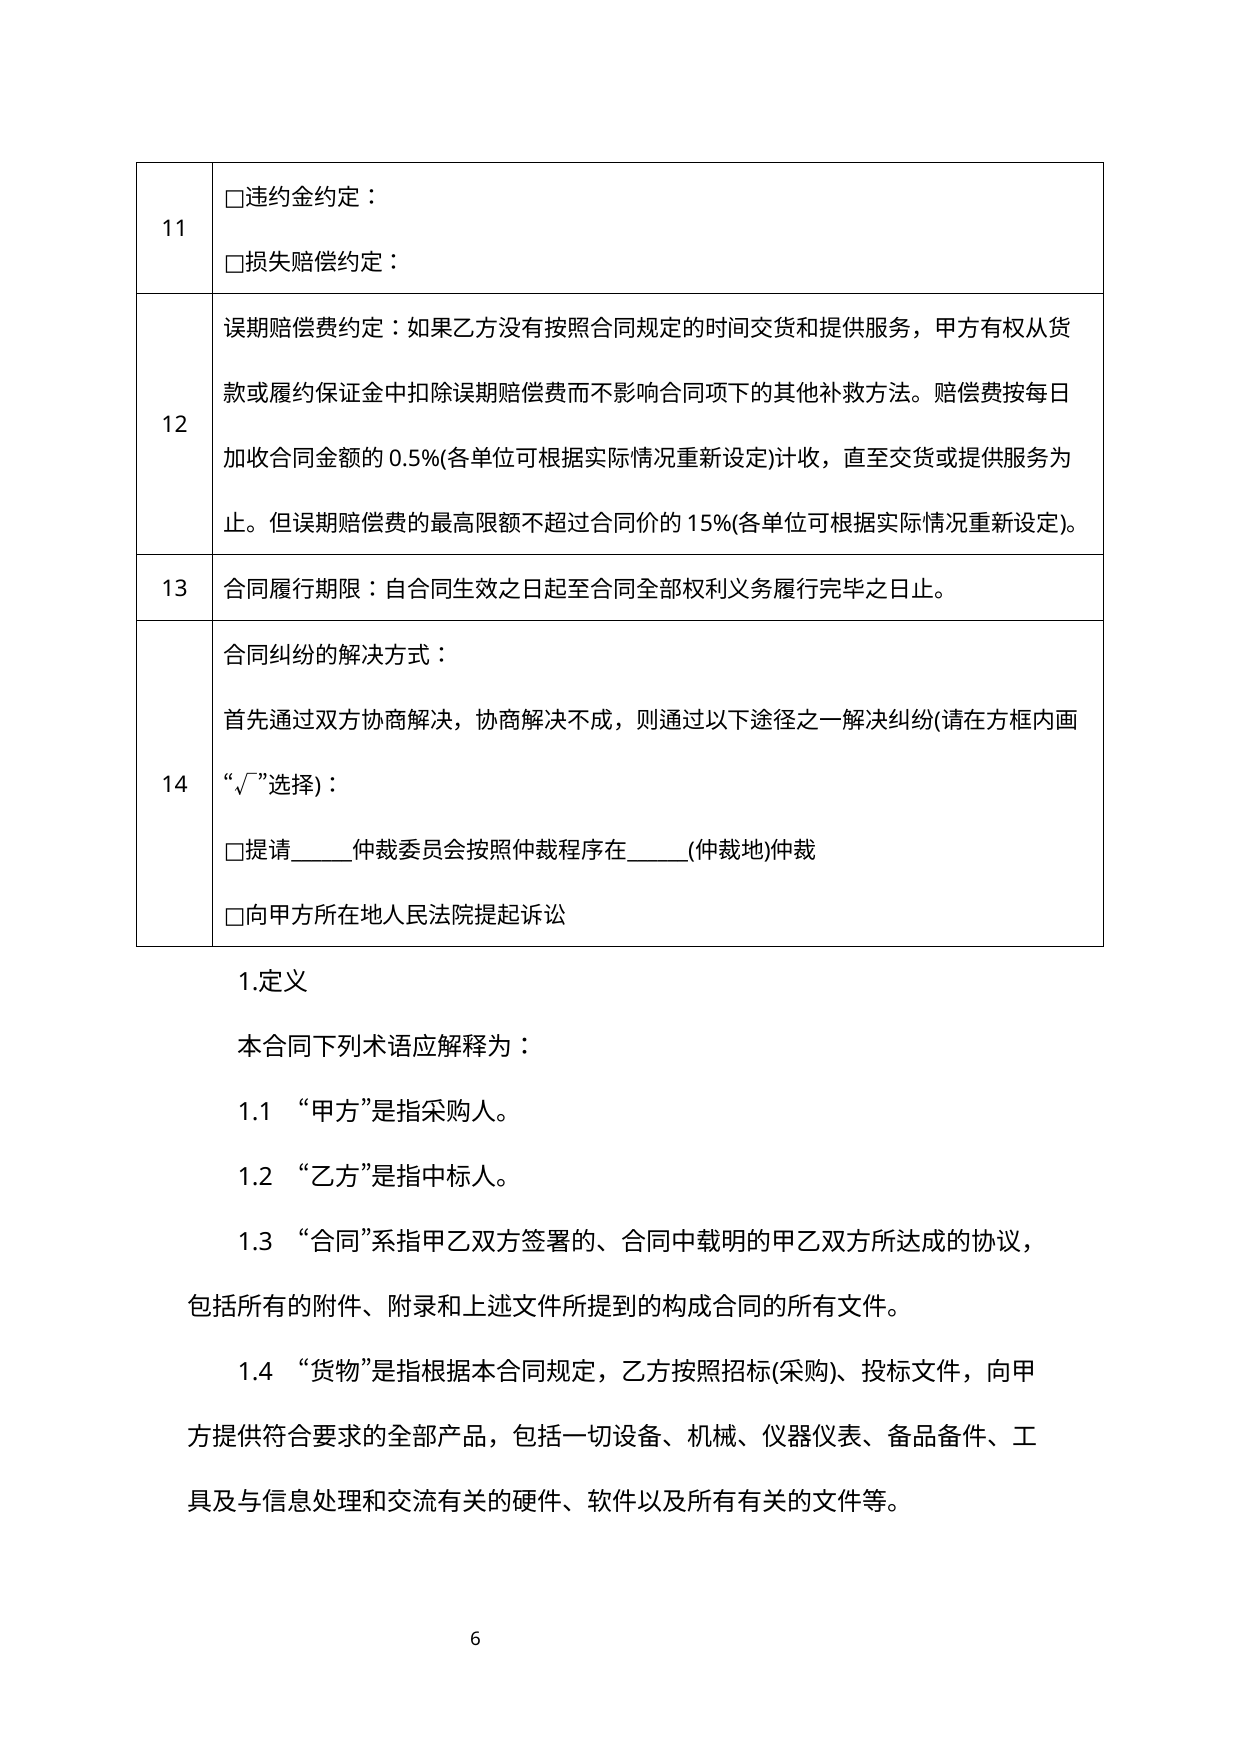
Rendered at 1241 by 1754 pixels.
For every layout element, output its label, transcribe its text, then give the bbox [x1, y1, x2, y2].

text 1.4 “货物”是指根据本合同规定，乙方按照招标(采购)、投标文件，向甲方提供符合要求的全部产品，包括一切设备、机械、仪器仪表、备品备件、工具及与信息处理和交流有关的硬件、软件以及所有有关的文件等。 [187, 1337, 1053, 1532]
text 本合同下列术语应解释为： [187, 1012, 1053, 1077]
text 1.定义 [187, 947, 1053, 1012]
table_cell 13 [137, 555, 212, 620]
table_cell 11 [137, 163, 212, 293]
text 1.2 “乙方”是指中标人。 [187, 1142, 1053, 1207]
table_cell 合同履行期限：自合同生效之日起至合同全部权利义务履行完毕之日止。 [213, 555, 1103, 620]
table_cell □违约金约定： □损失赔偿约定： [213, 163, 1103, 293]
table_cell 误期赔偿费约定：如果乙方没有按照合同规定的时间交货和提供服务，甲方有权从货款或履约保证金中扣除误期赔偿费而不影响合同项下的其他补救方法。赔偿费按每日加收合同金额的0.5%(各单位可根据实际情况重新设定)计收，直至交货或提供服务为止。但误期赔偿费的最高限额不超过合同价的15%(各单位可根据实际情况重新设定)。 [213, 294, 1103, 554]
text 1.3 “合同”系指甲乙双方签署的、合同中载明的甲乙双方所达成的协议，包括所有的附件、附录和上述文件所提到的构成合同的所有文件。 [187, 1207, 1053, 1337]
table_cell 12 [137, 294, 212, 554]
table_cell 14 [137, 621, 212, 946]
table_cell 合同纠纷的解决方式： 首先通过双方协商解决，协商解决不成，则通过以下途径之一解决纠纷(请在方框内画“√”选择)： □提请______仲裁委员会按照仲裁程序在______(仲裁地)仲裁 □向甲方所在地人民法院提起诉讼 [213, 621, 1103, 946]
text 1.1 “甲方”是指采购人。 [187, 1077, 1053, 1142]
